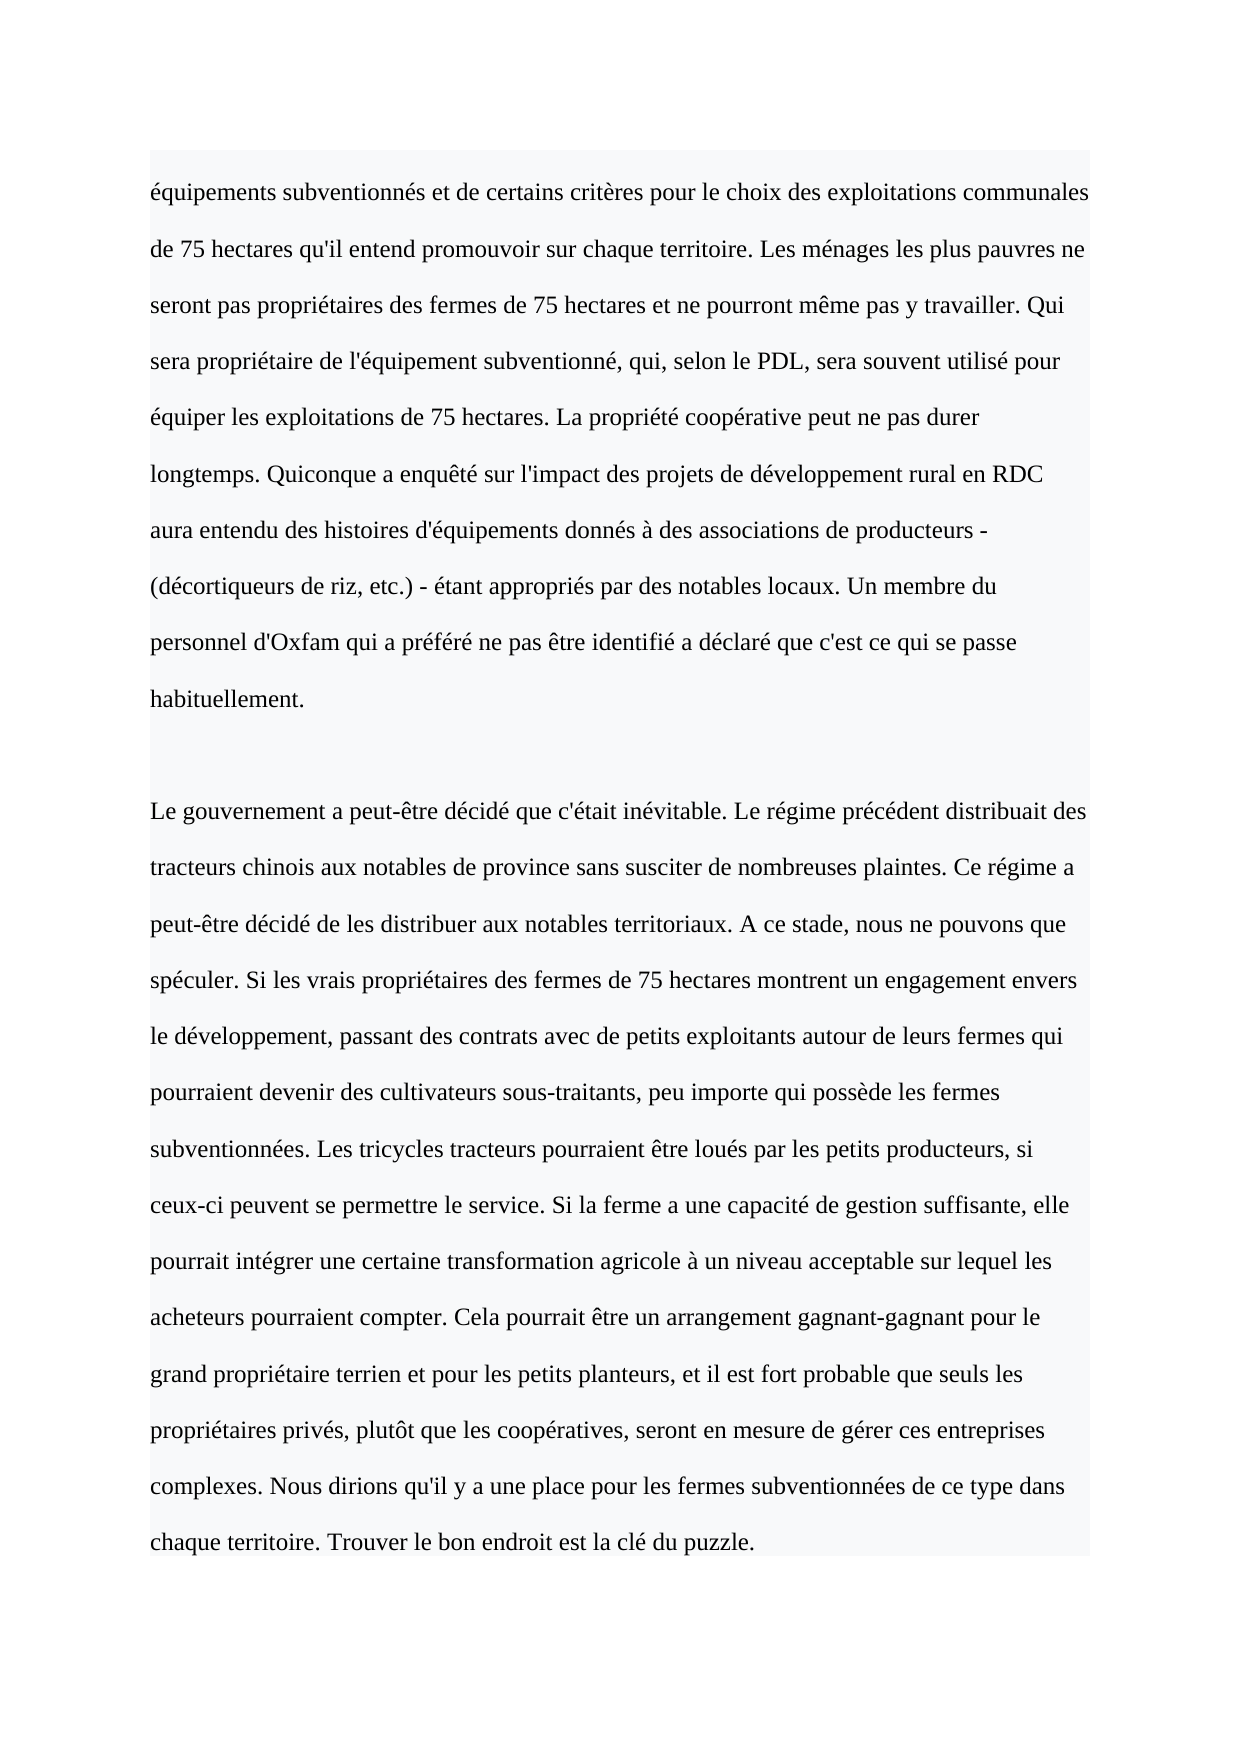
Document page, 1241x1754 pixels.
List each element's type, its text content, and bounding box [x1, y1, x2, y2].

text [150, 150, 1090, 712]
text Le gouvernement a peut-être décidé que c'était inévitable. Le régime précédent distribuait des tracteurs chinois aux notables de province sans susciter de nombreuses plaintes. Ce régime a peut-être décidé de les distribuer aux notables territoriaux. A ce stade, nous ne pouvons que spéculer. Si les vrais propriétaires des fermes de 75 hectares montrent un engagement envers le développement, passant des contrats avec de petits exploitants autour de leurs fermes qui pourraient devenir des cultivateurs sous-traitants, peu importe qui possède les fermes subventionnées. Les tricycles tracteurs pourraient être loués par les petits producteurs, si ceux-ci peuvent se permettre le service. Si la ferme a une capacité de gestion suffisante, elle pourrait intégrer une certaine transformation agricole à un niveau acceptable sur lequel les acheteurs pourraient compter. Cela pourrait être un arrangement gagnant-gagnant pour le grand propriétaire terrien et pour les petits planteurs, et il est fort probable que seuls les propriétaires privés, plutôt que les coopératives, seront en mesure de gérer ces entreprises complexes. Nous dirions qu'il y a une place pour les fermes subventionnées de ce type dans chaque territoire. Trouver le bon endroit est la clé du puzzle. [150, 769, 1090, 1556]
